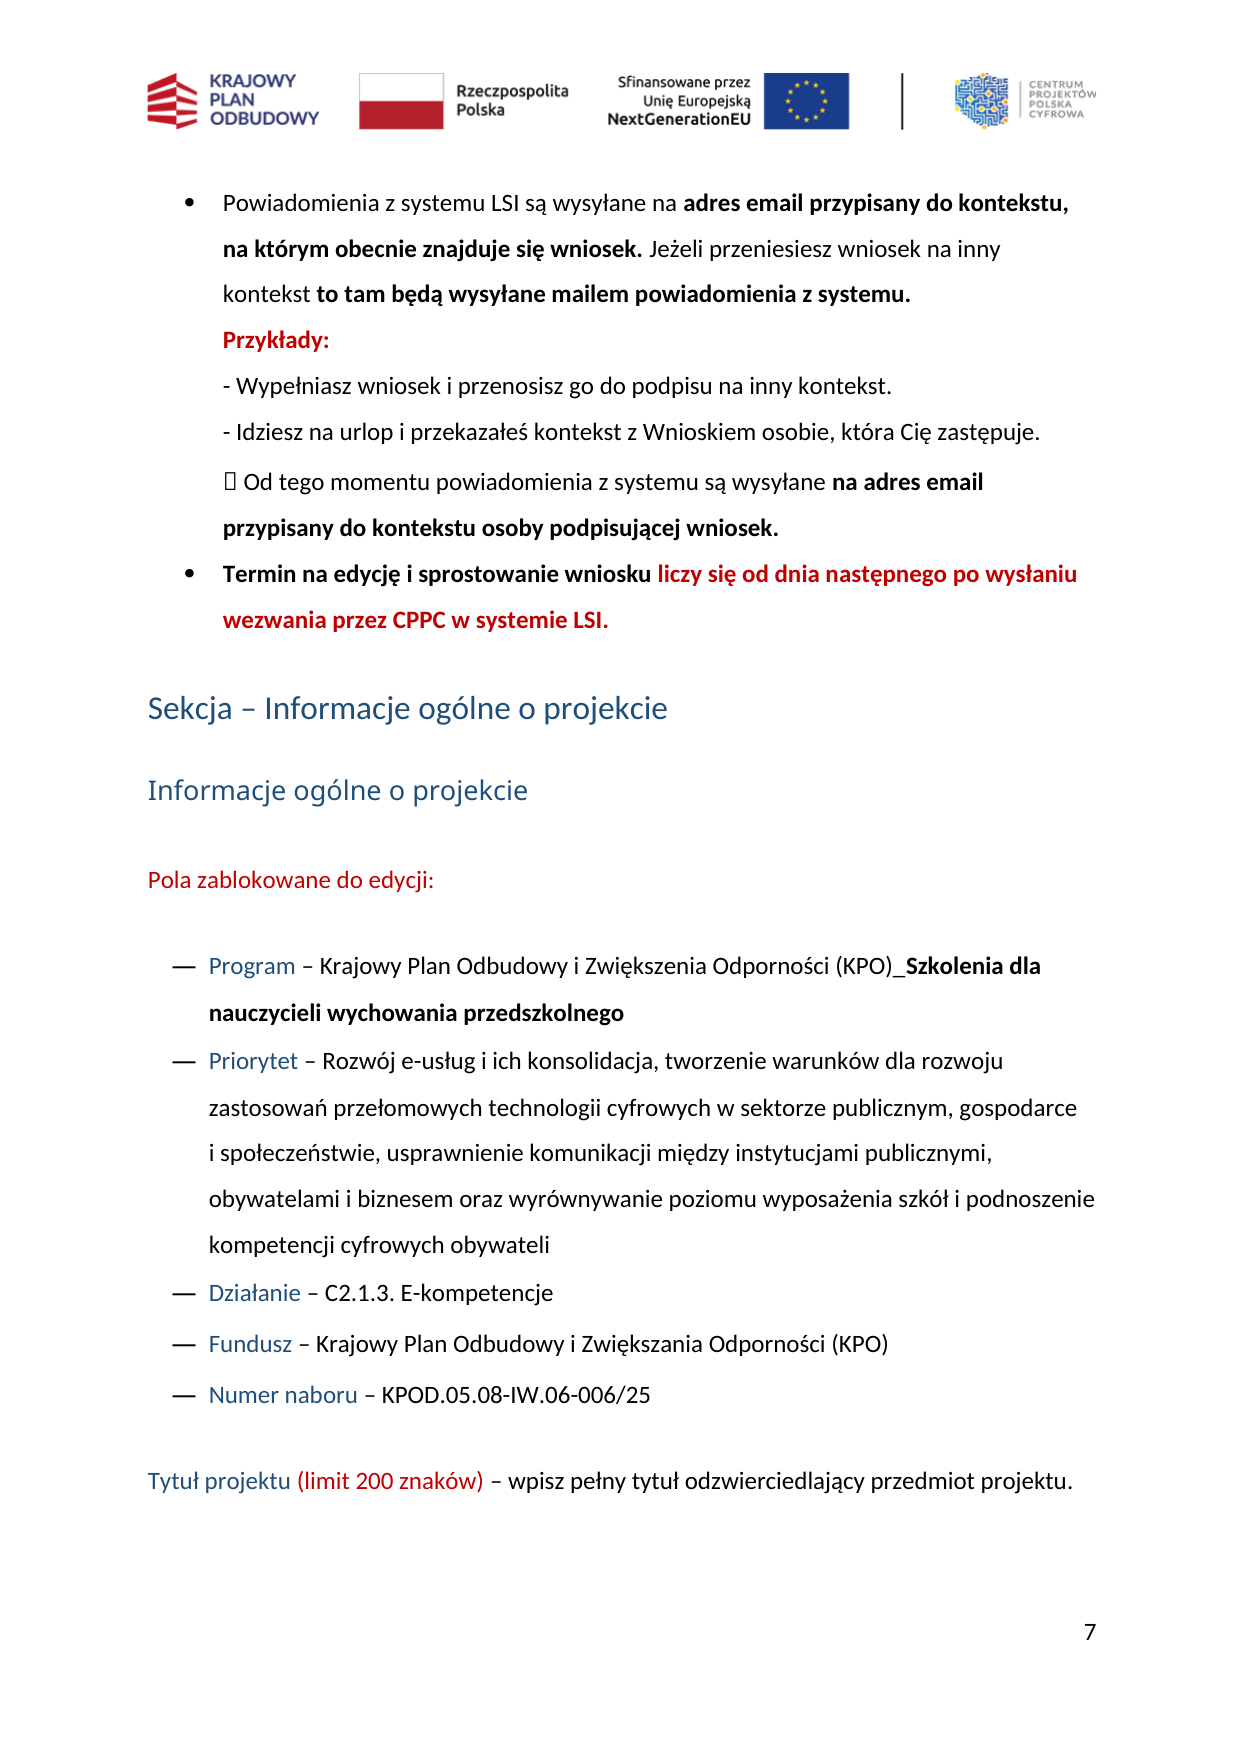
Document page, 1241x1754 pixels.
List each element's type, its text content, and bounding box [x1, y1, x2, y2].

list Termin na edycję i sprostowanie wniosku liczy się od dnia następnego po wysłaniu wezwania przez CPPC w systemie LSI. [185, 558, 1094, 634]
picture [147, 73, 1097, 130]
subtitle Sekcja – Informacje ogólne o projekcie [148, 687, 1096, 728]
list Numer naboru – KPOD.05.08-IW.06-006/25 [171, 1377, 1096, 1411]
list Fundusz – Krajowy Plan Odbudowy i Zwiększania Odporności (KPO) [171, 1326, 1096, 1360]
text Tytuł projektu (limit 200 znaków) – wpisz pełny tytuł odzwierciedlający przedmiot projektu. [148, 1465, 1096, 1496]
list Działanie – C2.1.3. E-kompetencje [171, 1275, 1096, 1309]
text Pola zablokowane do edycji: [148, 864, 1096, 895]
subtitle Informacje ogólne o projekcie [148, 772, 1096, 808]
list Program – Krajowy Plan Odbudowy i Zwiększenia Odporności (KPO)_Szkolenia dla nauczycieli wychowania przedszkolnego [171, 948, 1096, 1027]
list Powiadomienia z systemu LSI są wysyłane na adres email przypisany do kontekstu, na którym obecnie znajduje się wniosek. Jeżeli przeniesiesz wniosek na inny kontekst to tam będą wysyłane mailem powiadomienia z systemu. Przykłady: - Wypełniasz wniosek i przenosisz go do podpisu na inny kontekst. [185, 187, 1094, 401]
list Priorytet – Rozwój e-usług i ich konsolidacja, tworzenie warunków dla rozwoju zastosowań przełomowych technologii cyfrowych w sektorze publicznym, gospodarce i społeczeństwie, usprawnienie komunikacji między instytucjami publicznymi, obywatelami i biznesem oraz wyrównywanie poziomu wyposażenia szkół i podnoszenie kompetencji cyfrowych obywateli [171, 1043, 1096, 1259]
list - Idziesz na urlop i przekazałeś kontekst z Wnioskiem osobie, która Cię zastępuje. 📌 Od tego momentu powiadomienia z systemu są wysyłane na adres email przypisany do kontekstu osoby podpisującej wniosek. [223, 416, 1094, 543]
